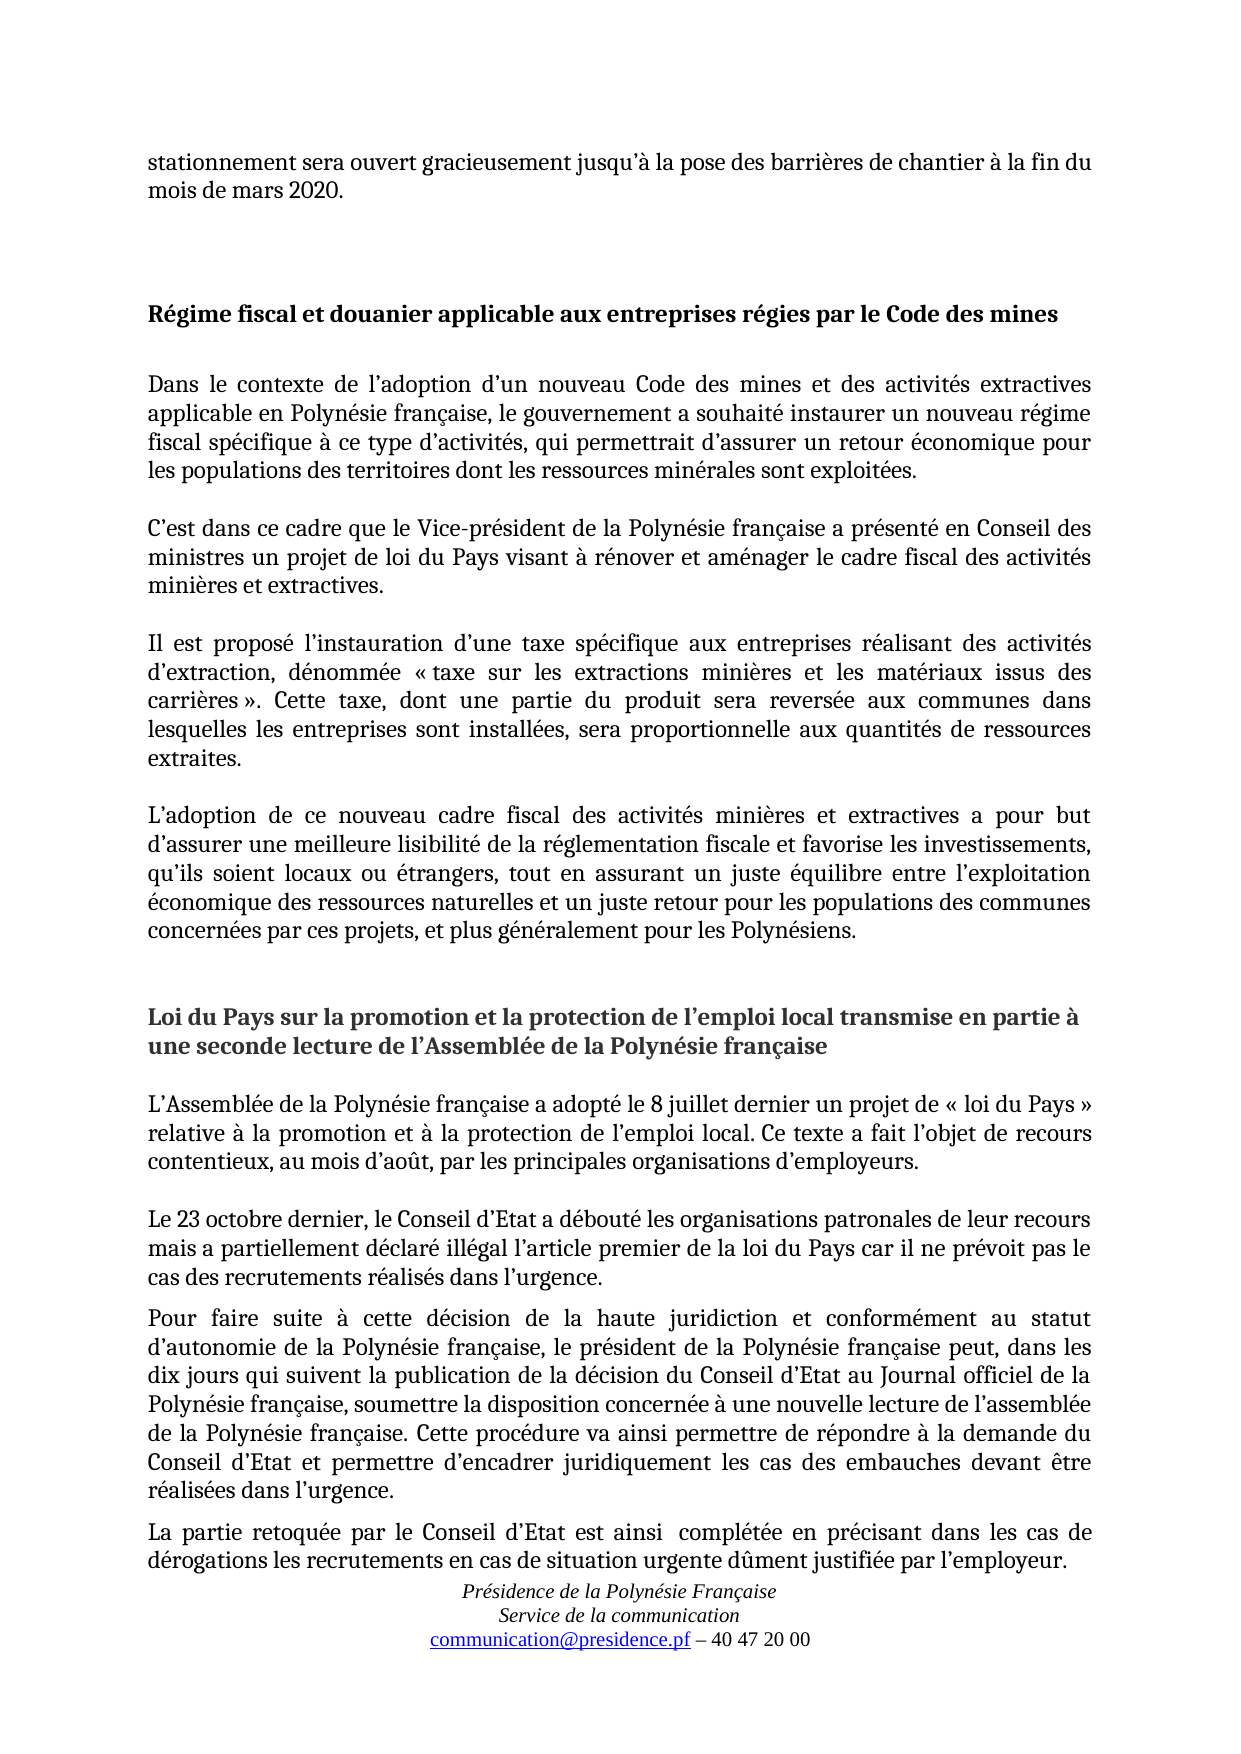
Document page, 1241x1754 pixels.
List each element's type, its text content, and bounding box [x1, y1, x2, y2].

text Il est proposé l’instauration d’une taxe spécifique aux entreprises réalisant des activités d’extraction, dénommée « taxe sur les extractions minières et les matériaux issus des carrières ». Cette taxe, dont une partie du produit sera reversée aux communes dans lesquelles les entreprises sont installées, sera proportionnelle aux quantités de ressources extraites. [148, 629, 1093, 773]
text C’est dans ce cadre que le Vice-président de la Polynésie française a présenté en Conseil des ministres un projet de loi du Pays visant à rénover et aménager le cadre fiscal des activités minières et extractives. [148, 514, 1093, 600]
text L’Assemblée de la Polynésie française a adopté le 8 juillet dernier un projet de « loi du Pays » relative à la promotion et à la protection de l’emploi local. Ce texte a fait l’objet de recours contentieux, au mois d’août, par les principales organisations d’employeurs. [148, 1090, 1093, 1176]
text Loi du Pays sur la promotion et la protection de l’emploi local transmise en partie à une seconde lecture de l’Assemblée de la Polynésie française [148, 1003, 1093, 1061]
text L’adoption de ce nouveau cadre fiscal des activités minières et extractives a pour but d’assurer une meilleure lisibilité de la réglementation fiscale et favorise les investissements, qu’ils soient locaux ou étrangers, tout en assurant un juste équilibre entre l’exploitation économique des ressources naturelles et un juste retour pour les populations des communes concernées par ces projets, et plus généralement pour les Polynésiens. [148, 801, 1093, 945]
text Dans le contexte de l’adoption d’un nouveau Code des mines et des activités extractives applicable en Polynésie française, le gouvernement a souhaité instaurer un nouveau régime fiscal spécifique à ce type d’activités, qui permettrait d’assurer un retour économique pour les populations des territoires dont les ressources minérales sont exploitées. [148, 370, 1093, 485]
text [148, 148, 1093, 205]
text Régime fiscal et douanier applicable aux entreprises régies par le Code des mines [148, 300, 1093, 329]
text Le 23 octobre dernier, le Conseil d’Etat a débouté les organisations patronales de leur recours mais a partiellement déclaré illégal l’article premier de la loi du Pays car il ne prévoit pas le cas des recrutements réalisés dans l’urgence. [148, 1205, 1093, 1291]
text La partie retoquée par le Conseil d’Etat est ainsi complétée en précisant dans les cas de dérogations les recrutements en cas de situation urgente dûment justifiée par l’employeur. [148, 1518, 1093, 1575]
text Pour faire suite à cette décision de la haute juridiction et conformément au statut d’autonomie de la Polynésie française, le président de la Polynésie française peut, dans les dix jours qui suivent la publication de la décision du Conseil d’Etat au Journal officiel de la Polynésie française, soumettre la disposition concernée à une nouvelle lecture de l’assemblée de la Polynésie française. Cette procédure va ainsi permettre de répondre à la demande du Conseil d’Etat et permettre d’encadrer juridiquement les cas des embauches devant être réalisées dans l’urgence. [148, 1304, 1093, 1505]
